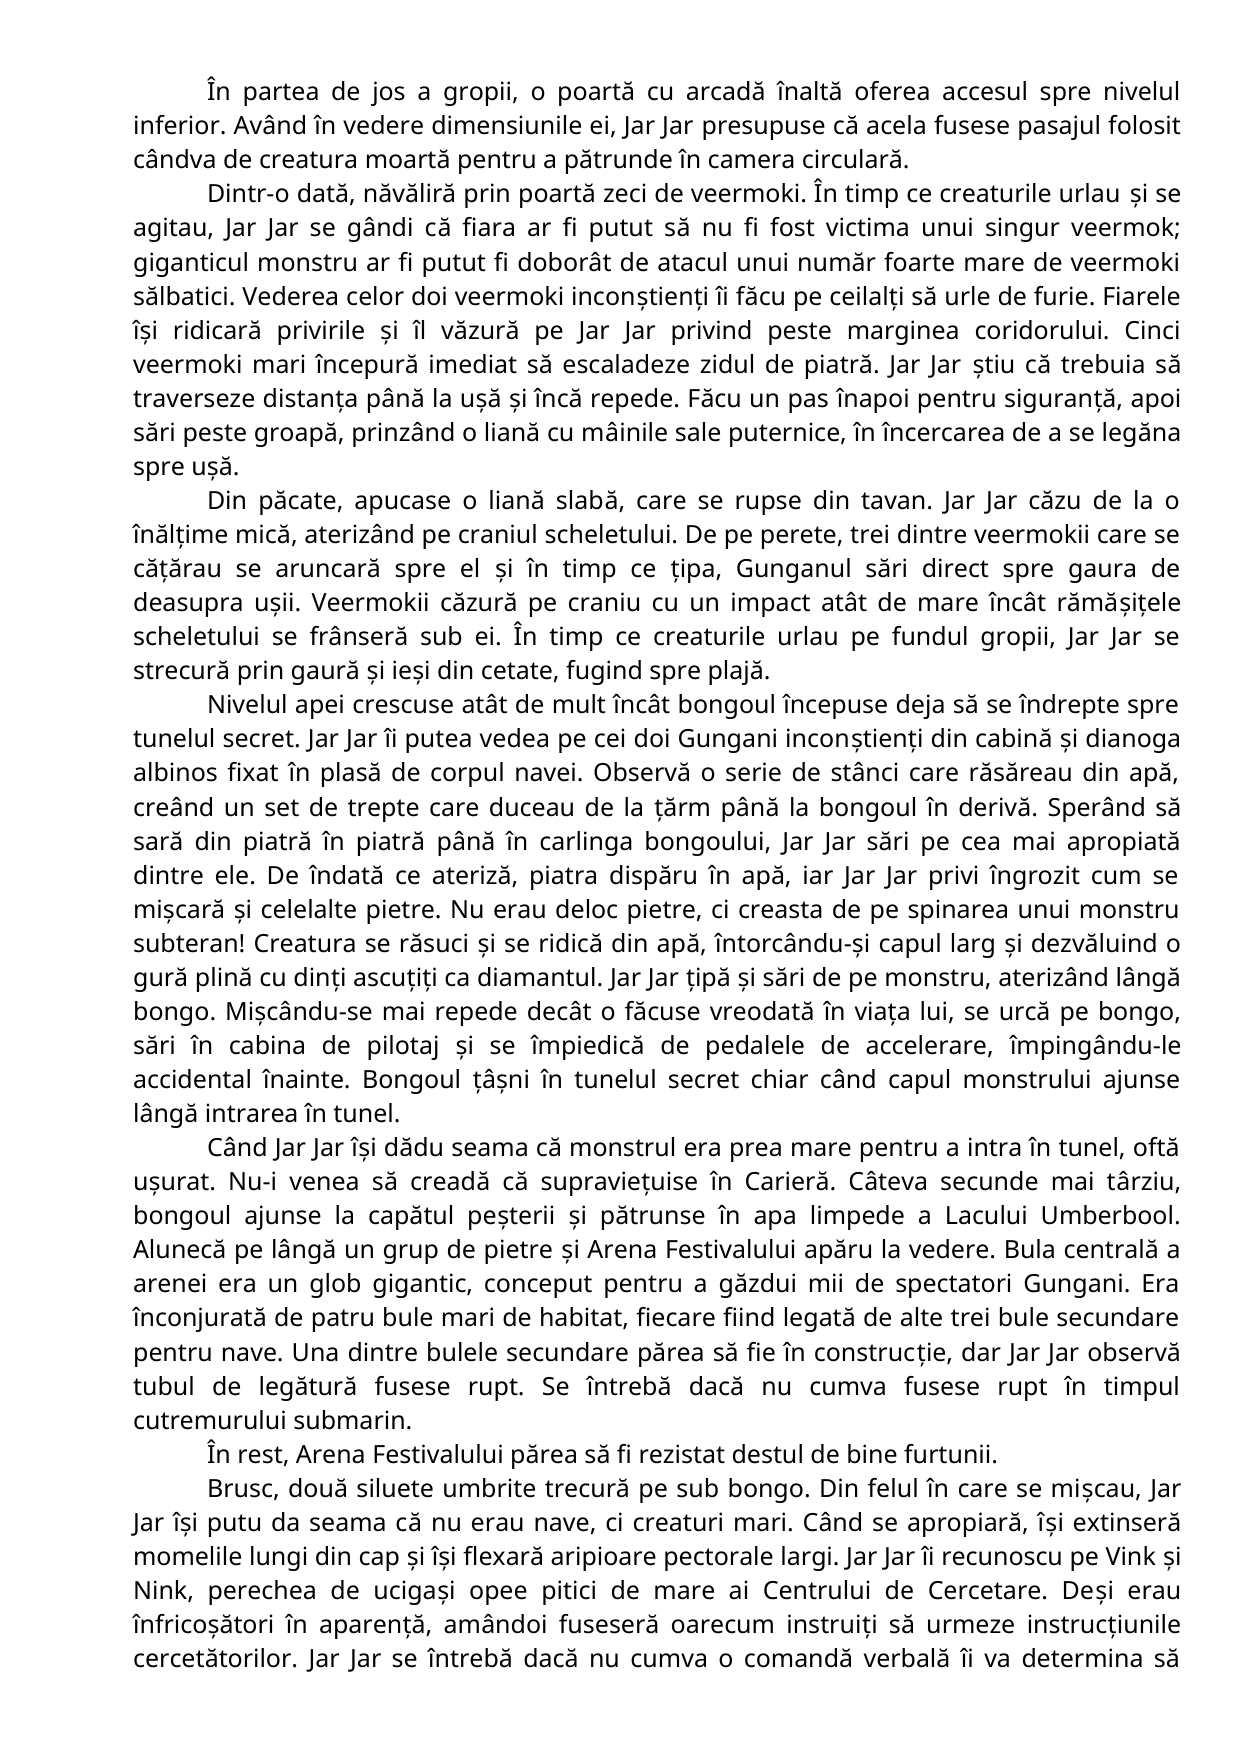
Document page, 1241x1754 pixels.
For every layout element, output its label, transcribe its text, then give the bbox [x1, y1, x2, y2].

text În partea de jos a gropii, o poartă cu arcadă înaltă oferea accesul spre nivelul inferior. Având în vedere dimensiunile ei, Jar Jar presupuse că acela fusese pasajul folosit cândva de creatura moartă pentru a pătrunde în camera circulară. [133, 74, 1181, 176]
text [133, 1470, 1181, 1675]
text Din păcate, apucase o liană slabă, care se rupse din tavan. Jar Jar căzu de la o înălţime mică, aterizând pe craniul scheletului. De pe perete, trei dintre veermokii care se căţărau se aruncară spre el şi în timp ce ţipa, Gunganul sări direct spre gaura de deasupra uşii. Veermokii căzură pe craniu cu un impact atât de mare încât rămăşiţele scheletului se frânseră sub ei. În timp ce creaturile urlau pe fundul gropii, Jar Jar se strecură prin gaură şi ieşi din cetate, fugind spre plajă. [133, 483, 1181, 687]
text Dintr-o dată, năvăliră prin poartă zeci de veermoki. În timp ce creaturile urlau şi se agitau, Jar Jar se gândi că fiara ar fi putut să nu fi fost victima unui singur veermok; giganticul monstru ar fi putut fi doborât de atacul unui număr foarte mare de veermoki sălbatici. Vederea celor doi veermoki inconştienţi îi făcu pe ceilalţi să urle de furie. Fiarele îşi ridicară privirile şi îl văzură pe Jar Jar privind peste marginea coridorului. Cinci veermoki mari începură imediat să escaladeze zidul de piatră. Jar Jar ştiu că trebuia să traverseze distanţa până la uşă şi încă repede. Făcu un pas înapoi pentru siguranţă, apoi sări peste groapă, prinzând o liană cu mâinile sale puternice, în încercarea de a se legăna spre uşă. [133, 176, 1181, 483]
text Nivelul apei crescuse atât de mult încât bongoul începuse deja să se îndrepte spre tunelul secret. Jar Jar îi putea vedea pe cei doi Gungani inconştienţi din cabină şi dianoga albinos fixat în plasă de corpul navei. Observă o serie de stânci care răsăreau din apă, creând un set de trepte care duceau de la ţărm până la bongoul în derivă. Sperând să sară din piatră în piatră până în carlinga bongoului, Jar Jar sări pe cea mai apropiată dintre ele. De îndată ce ateriză, piatra dispăru în apă, iar Jar Jar privi îngrozit cum se mişcară şi celelalte pietre. Nu erau deloc pietre, ci creasta de pe spinarea unui monstru subteran! Creatura se răsuci şi se ridică din apă, întorcându-şi capul larg şi dezvăluind o gură plină cu dinţi ascuţiţi ca diamantul. Jar Jar ţipă şi sări de pe monstru, aterizând lângă bongo. Mişcându-se mai repede decât o făcuse vreodată în viaţa lui, se urcă pe bongo, sări în cabina de pilotaj şi se împiedică de pedalele de accelerare, împingându-le accidental înainte. Bongoul ţâşni în tunelul secret chiar când capul monstrului ajunse lângă intrarea în tunel. [133, 687, 1181, 1130]
text Când Jar Jar îşi dădu seama că monstrul era prea mare pentru a intra în tunel, oftă uşurat. Nu-i venea să creadă că supravieţuise în Carieră. Câteva secunde mai târziu, bongoul ajunse la capătul peşterii şi pătrunse în apa limpede a Lacului Umberbool. Alunecă pe lângă un grup de pietre şi Arena Festivalului apăru la vedere. Bula centrală a arenei era un glob gigantic, conceput pentru a găzdui mii de spectatori Gungani. Era înconjurată de patru bule mari de habitat, fiecare fiind legată de alte trei bule secundare pentru nave. Una dintre bulele secundare părea să fie în construcţie, dar Jar Jar observă tubul de legătură fusese rupt. Se întrebă dacă nu cumva fusese rupt în timpul cutremurului submarin. [133, 1130, 1181, 1436]
text În rest, Arena Festivalului părea să fi rezistat destul de bine furtunii. [133, 1436, 1181, 1470]
